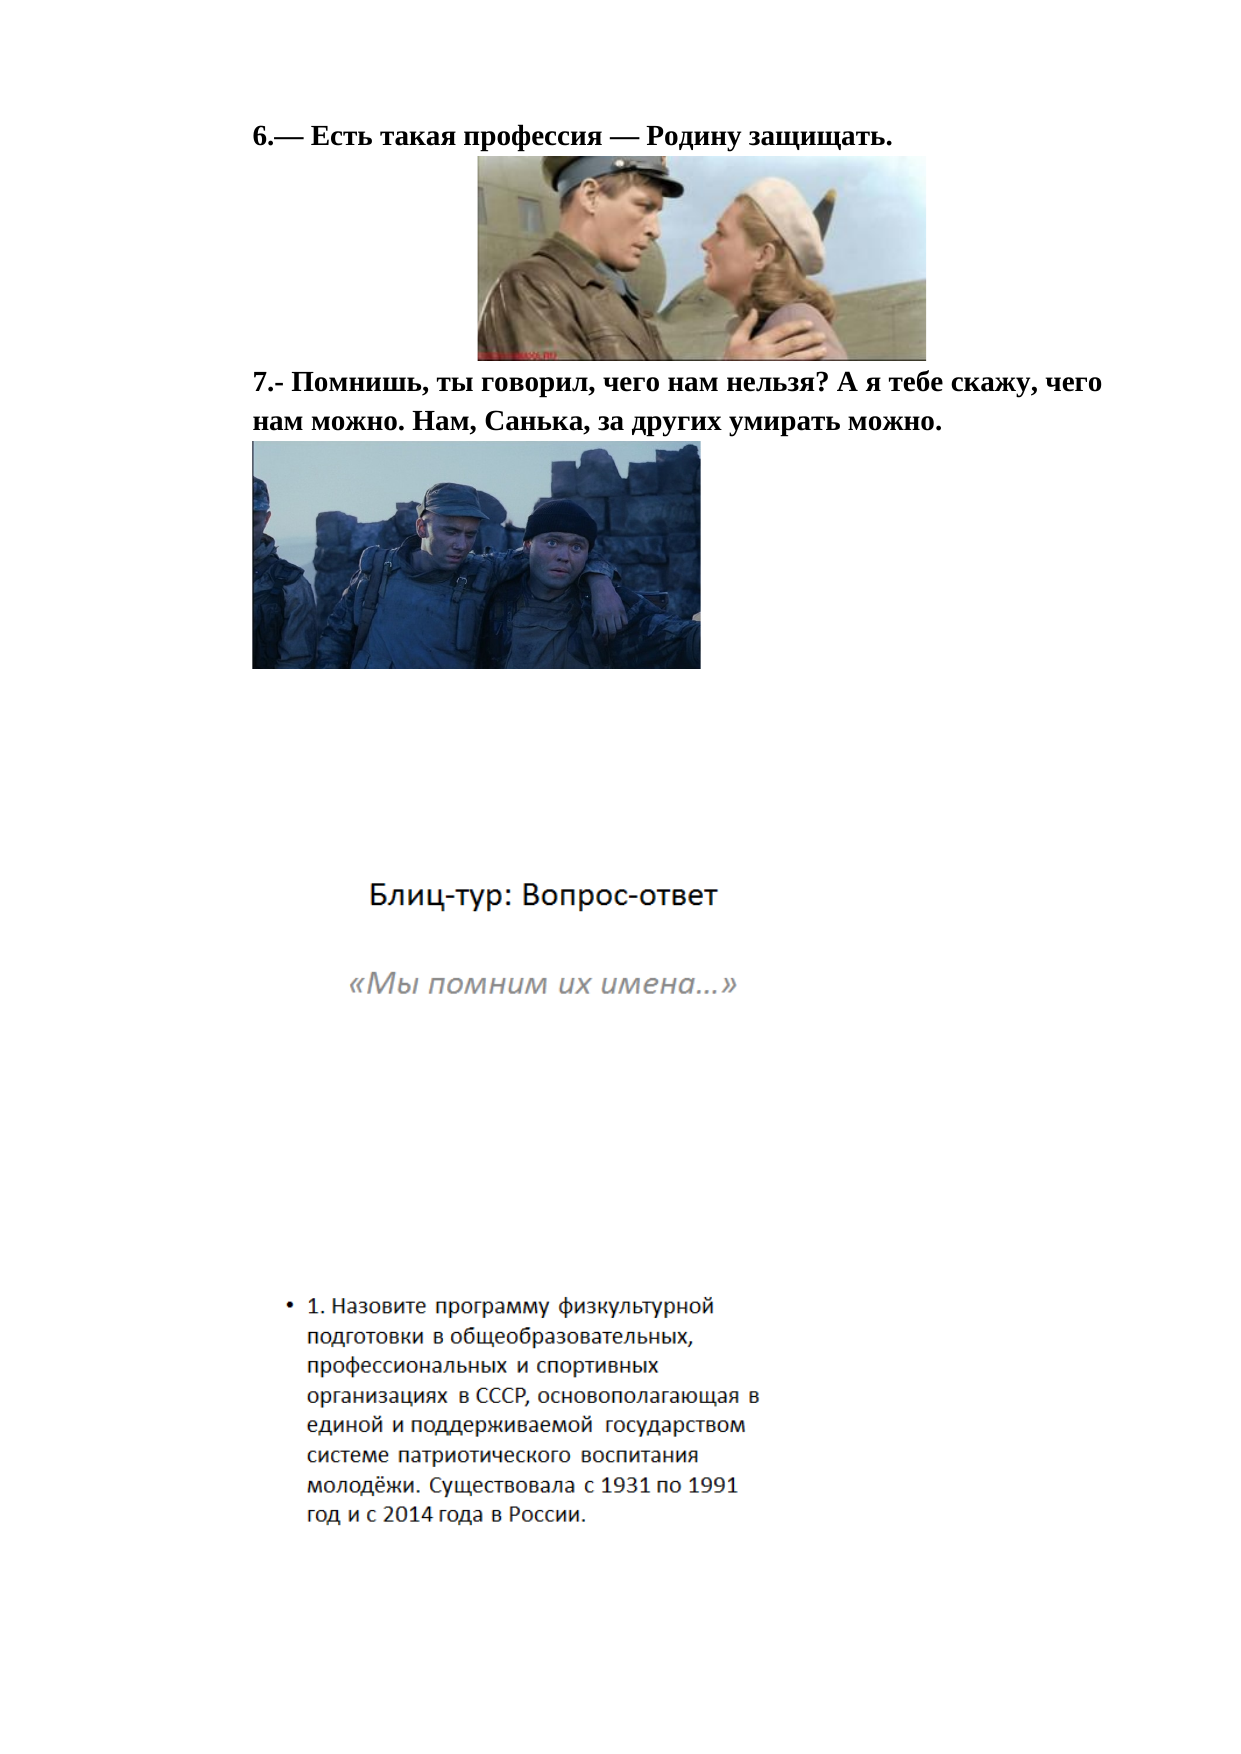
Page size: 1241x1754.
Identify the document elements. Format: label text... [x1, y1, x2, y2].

picture [252, 441, 701, 669]
list 7.- Помнишь, ты говорил, чего нам нельзя? А я тебе скажу, чего нам можно. Нам, Санька, за других умирать можно. [252, 364, 1152, 437]
picture [477, 156, 927, 361]
picture [252, 1190, 810, 1609]
list 6.— Есть такая профессия — Родину защищать. [252, 118, 1152, 152]
picture [252, 711, 834, 1148]
